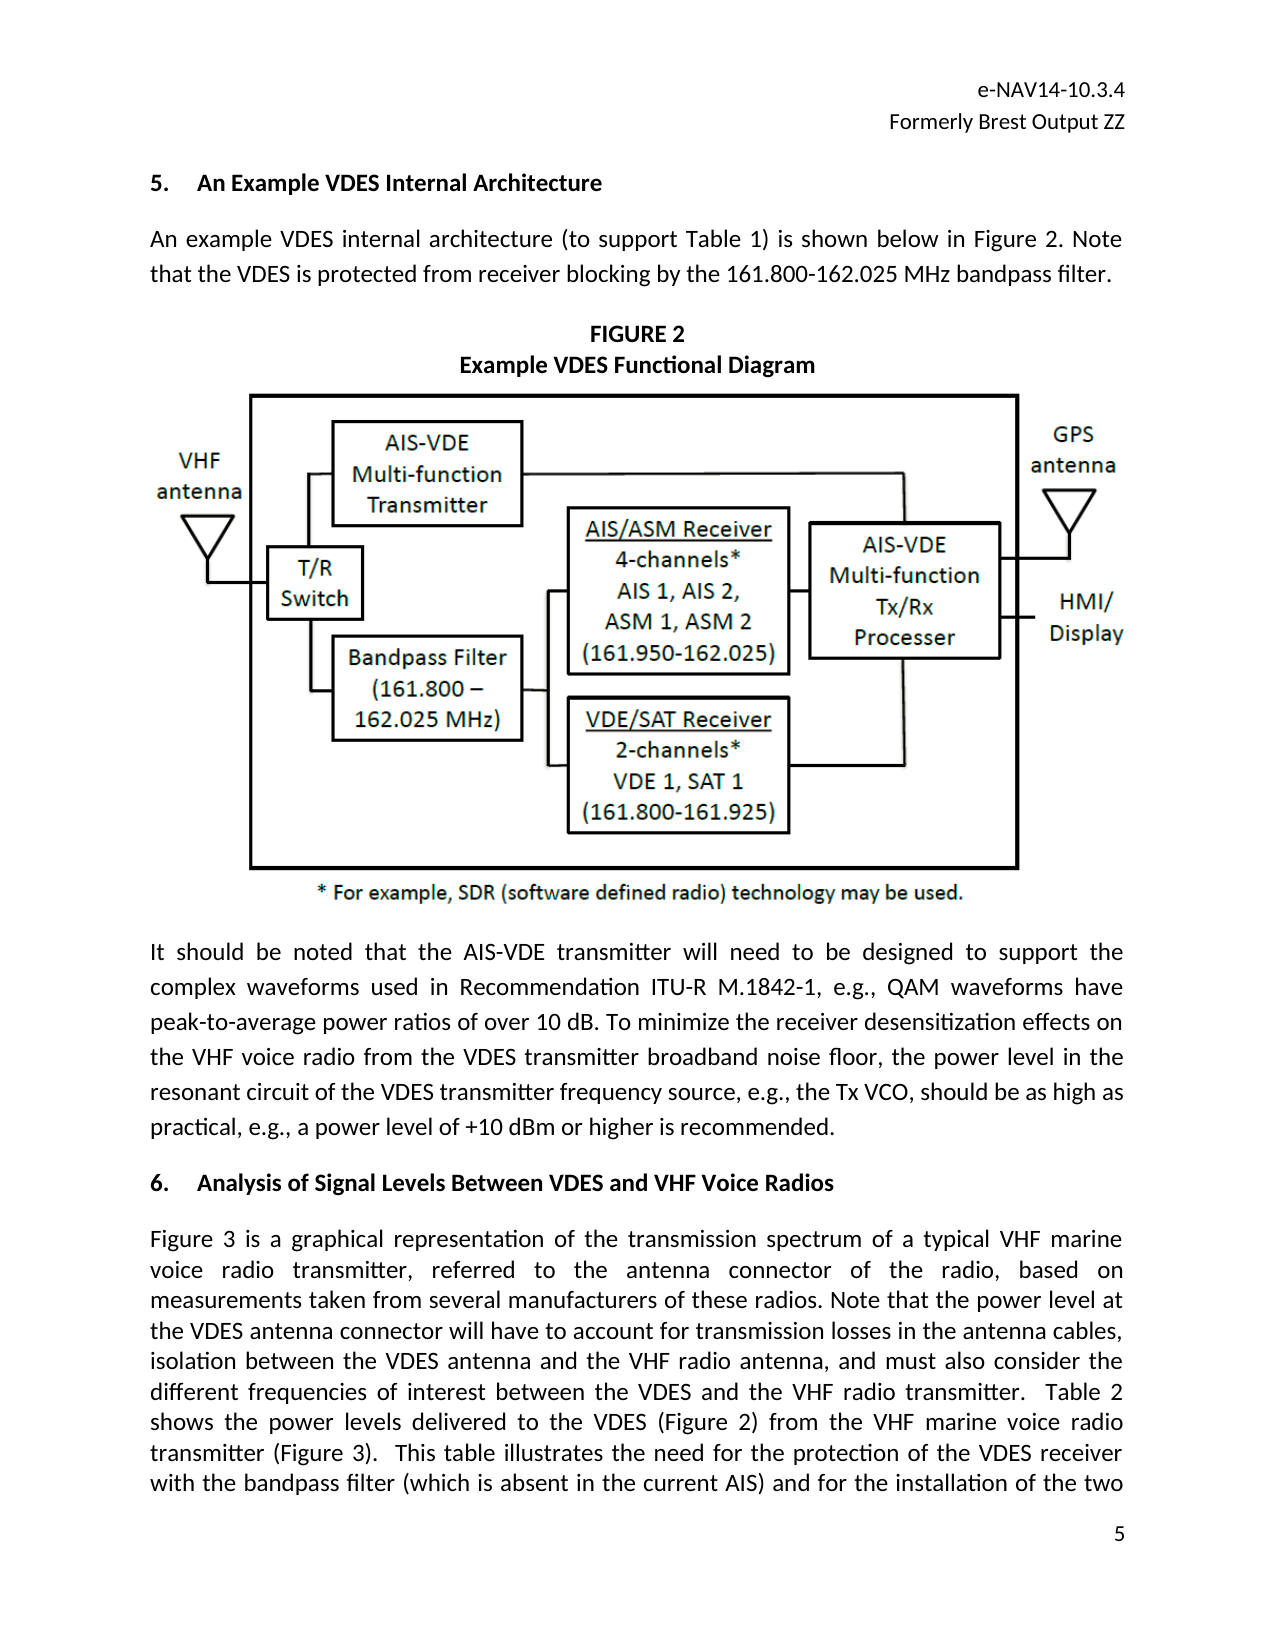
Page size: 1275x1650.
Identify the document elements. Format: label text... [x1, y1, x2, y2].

list An Example VDES Internal Architecture [150, 167, 1125, 198]
text FIGURE 2 [150, 318, 1125, 349]
text Example VDES Functional Diagram [150, 349, 1125, 379]
text An example VDES internal architecture (to support Table 1) is shown below in Figure 2. Note that the VDES is protected from receiver blocking by the 161.800-162.025 MHz bandpass filter. [150, 223, 1125, 289]
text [150, 1223, 1125, 1498]
list Analysis of Signal Levels Between VDES and VHF Voice Radios [150, 1167, 1125, 1198]
text It should be noted that the AIS-VDE transmitter will need to be designed to support the complex waveforms used in Recommendation ITU-R M.1842-1, e.g., QAM waveforms have peak-to-average power ratios of over 10 dB. To minimize the receiver desensitization effects on the VHF voice radio from the VDES transmitter broadband noise floor, the power level in the resonant circuit of the VDES transmitter frequency source, e.g., the Tx VCO, should be as high as practical, e.g., a power level of +10 dBm or higher is recommended. [150, 937, 1125, 1142]
